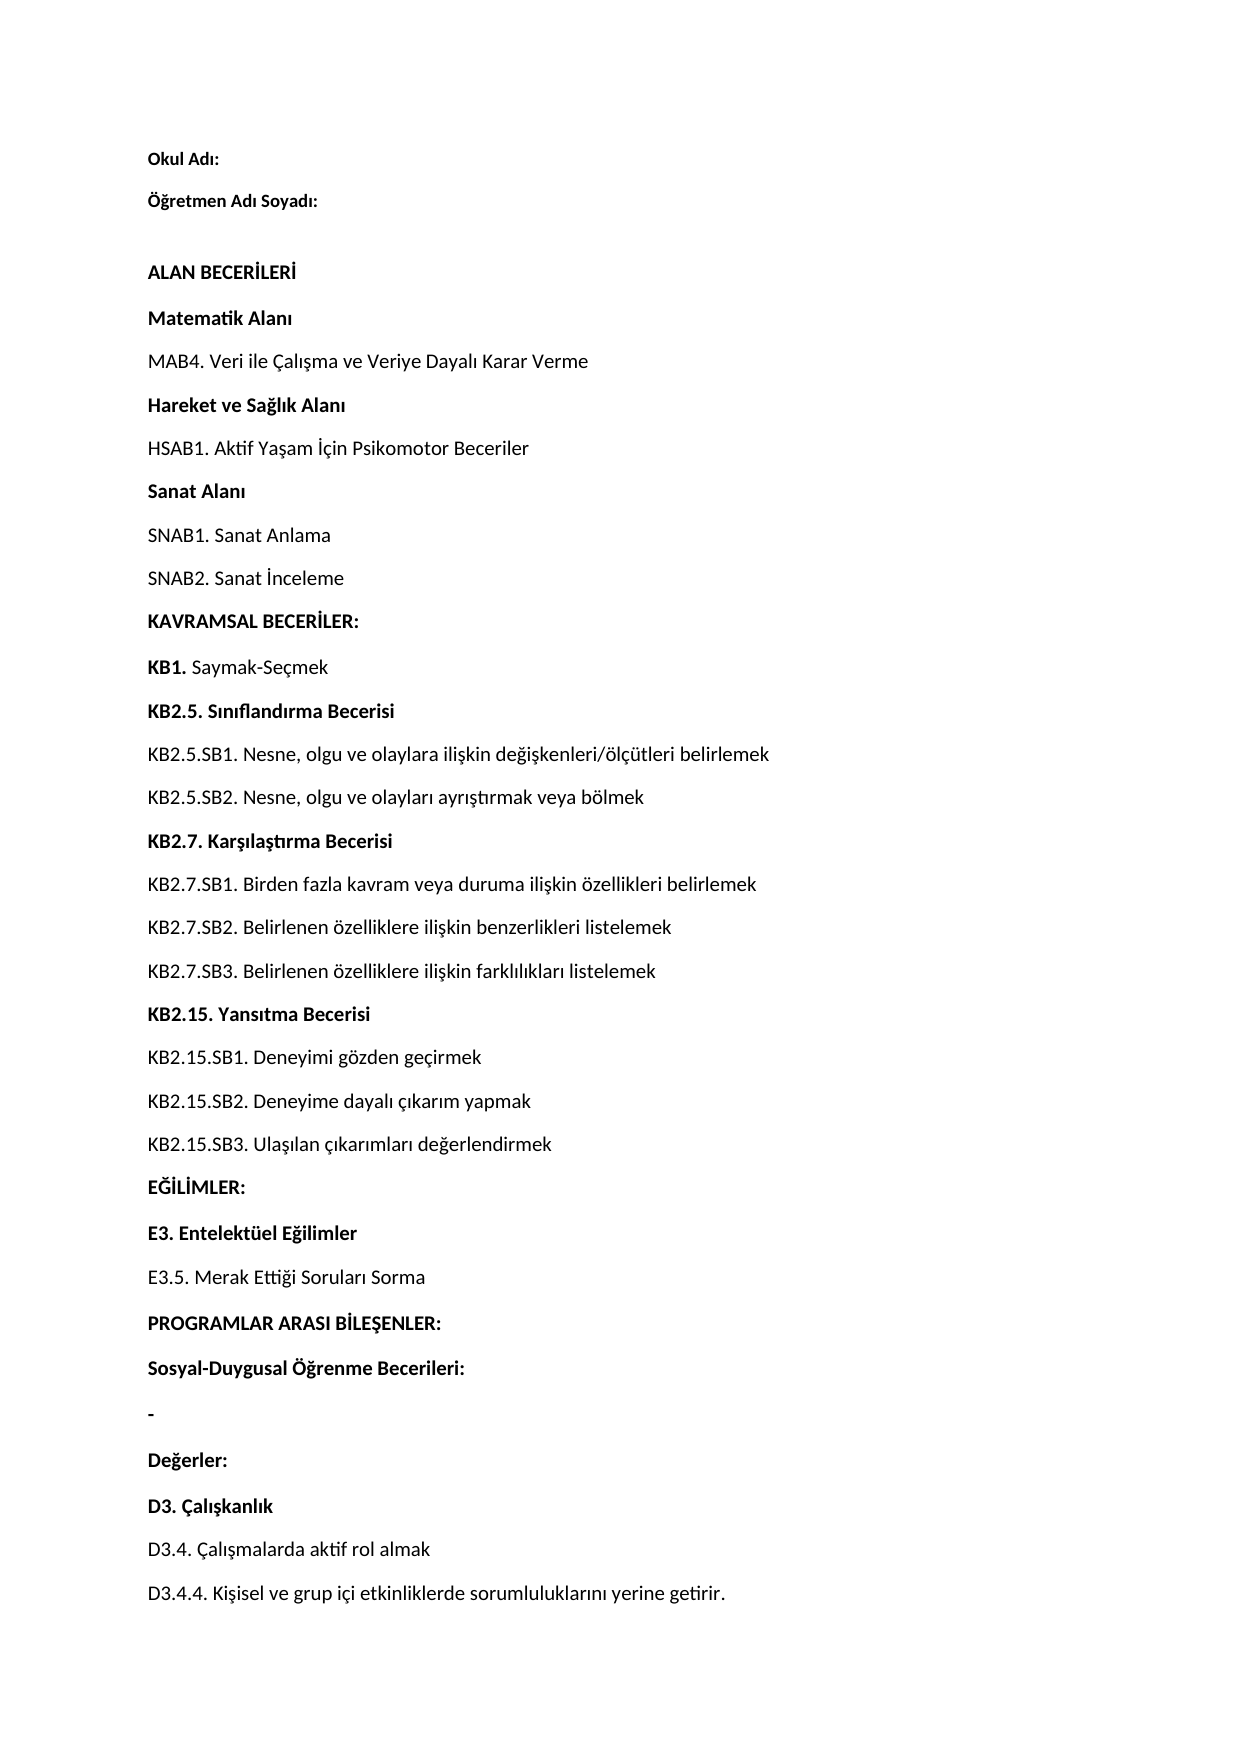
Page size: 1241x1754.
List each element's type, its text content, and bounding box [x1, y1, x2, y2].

text Değerler: [148, 1447, 1093, 1473]
text Hareket ve Sağlık Alanı [148, 392, 1093, 417]
text E3. Entelektüel Eğilimler [148, 1220, 1093, 1246]
text KB2.5.SB1. Nesne, olgu ve olaylara ilişkin değişkenleri/ölçütleri belirlemek [148, 741, 1093, 767]
text KB2.15.SB3. Ulaşılan çıkarımları değerlendirmek [148, 1131, 1093, 1157]
text KB2.7.SB2. Belirlenen özelliklere ilişkin benzerlikleri listelemek [148, 914, 1093, 940]
text KB1. Saymak-Seçmek [148, 654, 1093, 680]
text Matematik Alanı [148, 305, 1093, 331]
text KB2.7.SB3. Belirlenen özelliklere ilişkin farklılıkları listelemek [148, 958, 1093, 983]
text MAB4. Veri ile Çalışma ve Veriye Dayalı Karar Verme [148, 349, 1093, 374]
text PROGRAMLAR ARASI BİLEŞENLER: [148, 1310, 1093, 1335]
text KB2.15. Yansıtma Becerisi [148, 1001, 1093, 1027]
text KB2.5.SB2. Nesne, olgu ve olayları ayrıştırmak veya bölmek [148, 784, 1093, 810]
text Sosyal-Duygusal Öğrenme Becerileri: [148, 1356, 1093, 1381]
text D3.4. Çalışmalarda aktif rol almak [148, 1537, 1093, 1562]
text Öğretmen Adı Soyadı: [148, 189, 1093, 212]
text ALAN BECERİLERİ [148, 259, 1093, 285]
text D3.4.4. Kişisel ve grup içi etkinliklerde sorumluluklarını yerine getirir. [148, 1580, 1093, 1606]
text SNAB2. Sanat İnceleme [148, 565, 1093, 591]
text EĞİLİMLER: [148, 1174, 1093, 1200]
text E3.5. Merak Ettiği Soruları Sorma [148, 1264, 1093, 1289]
text KB2.7. Karşılaştırma Becerisi [148, 828, 1093, 853]
text Okul Adı: [148, 148, 1093, 171]
text KB2.15.SB2. Deneyime dayalı çıkarım yapmak [148, 1088, 1093, 1113]
text KB2.15.SB1. Deneyimi gözden geçirmek [148, 1044, 1093, 1070]
text - [148, 1401, 1093, 1427]
text HSAB1. Aktif Yaşam İçin Psikomotor Beceriler [148, 435, 1093, 461]
text Sanat Alanı [148, 479, 1093, 504]
text SNAB1. Sanat Anlama [148, 522, 1093, 547]
text KB2.5. Sınıflandırma Becerisi [148, 698, 1093, 723]
text KAVRAMSAL BECERİLER: [148, 609, 1093, 634]
text D3. Çalışkanlık [148, 1493, 1093, 1518]
text KB2.7.SB1. Birden fazla kavram veya duruma ilişkin özellikleri belirlemek [148, 871, 1093, 897]
